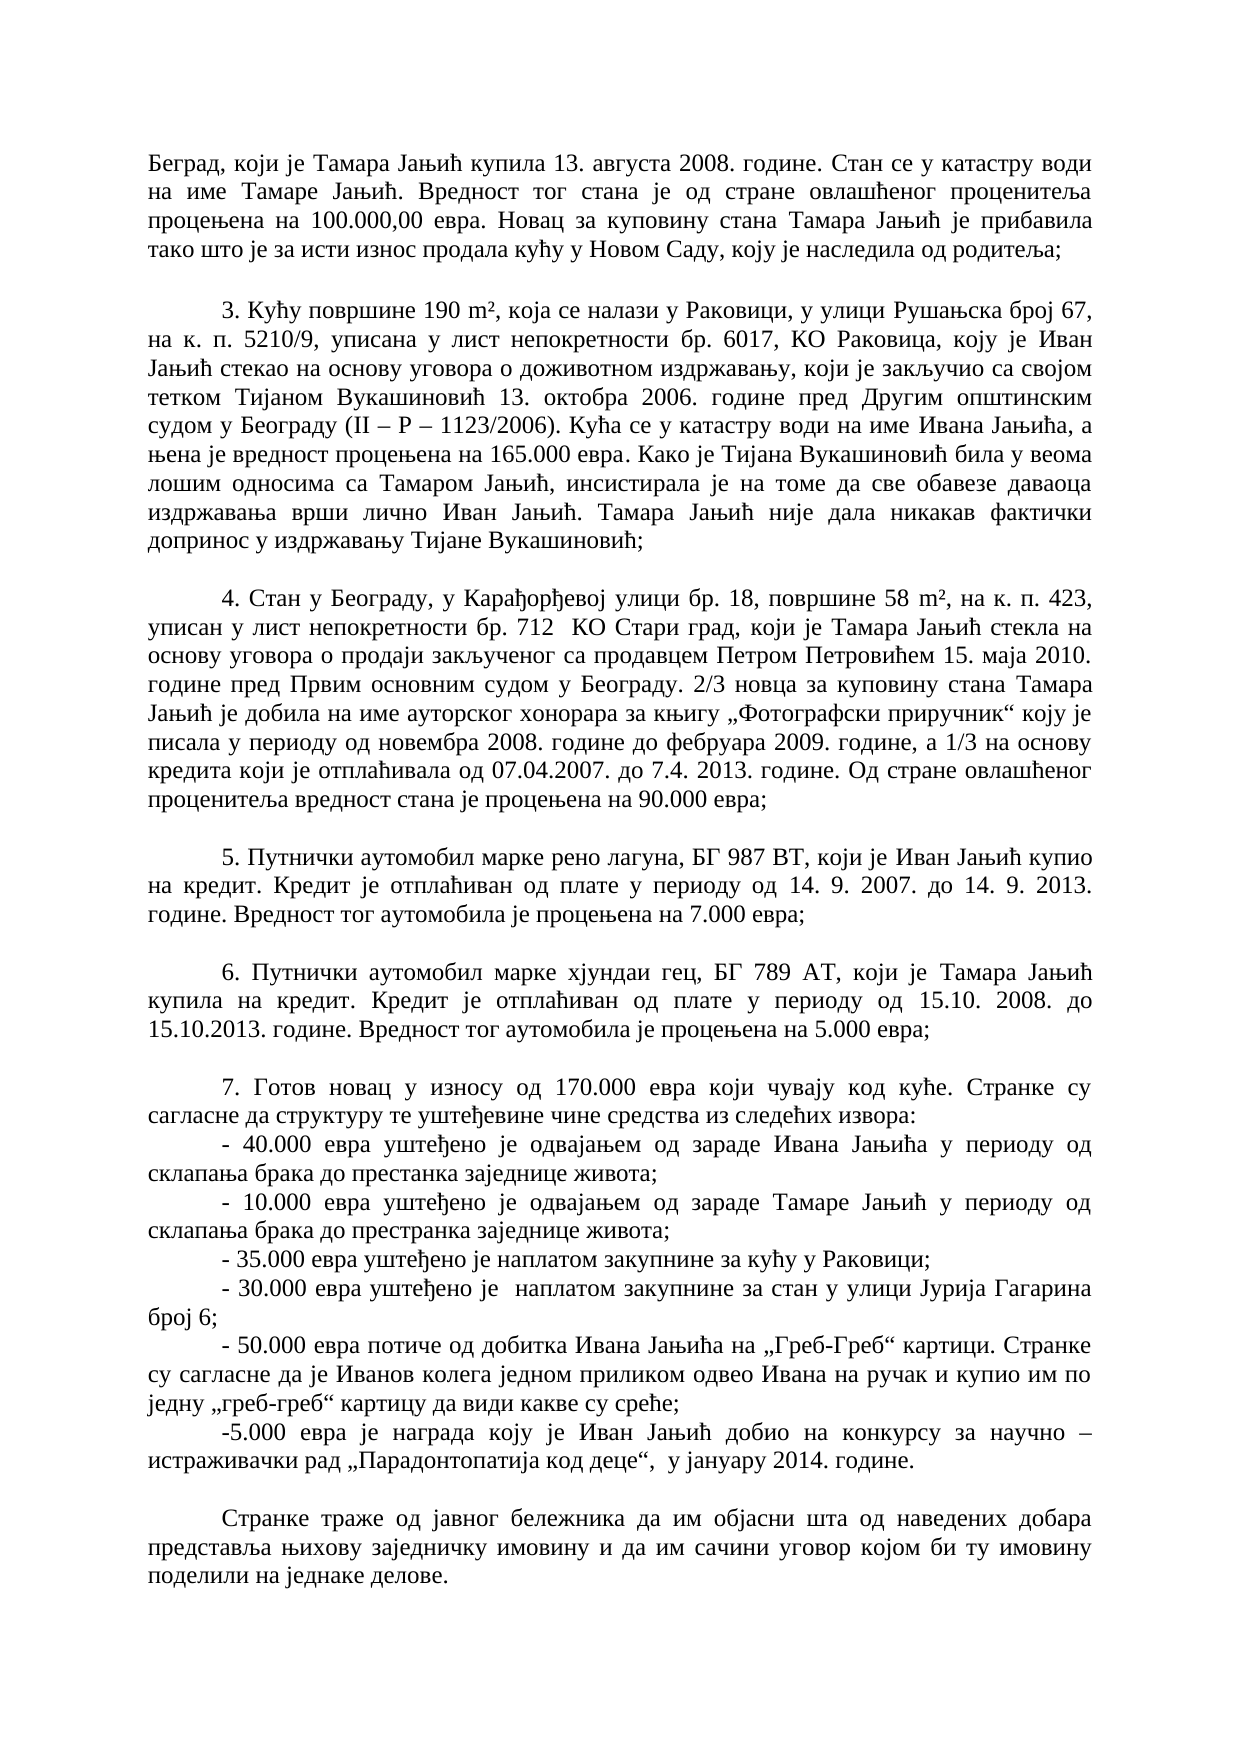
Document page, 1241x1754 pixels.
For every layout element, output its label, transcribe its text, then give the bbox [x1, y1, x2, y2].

text 7. Готов новац у износу од 170.000 евра који чувају код куће. Странке су сагласне да структуру те уштеђевине чине средства из следећих извора: [148, 1072, 1093, 1129]
text - 30.000 евра уштеђено је наплатом закупнине за стан у улици Јурија Гагарина број 6; [148, 1273, 1093, 1330]
text - 40.000 евра уштеђено је одвајањем од зараде Ивана Јањића у периоду од склапања брака до престанка заједнице живота; [148, 1129, 1093, 1187]
text -5.000 евра је награда коју је Иван Јањић добио на конкурсу за научно –истраживачки рад „Парадонтопатија код деце“, у јануару 2014. године. [148, 1417, 1093, 1474]
text Странке траже од јавног бележника да им објасни шта од наведених добара представља њихову заједничку имовину и да им сачини уговор којом би ту имовину поделили на једнаке делове. [148, 1503, 1093, 1589]
text 4. Стан у Београду, у Карађорђевој улици бр. 18, површине 58 m², на к. п. 423, уписан у лист непокретности бр. 712 КО Стари град, који је Тамарa Јањић стекла на основу уговора о продаји закљученог са продавцем Петром Петровићем 15. маја 2010. године пред Првим основним судом у Београду. 2/3 новца за куповину стана Тамара Јањић је добила на име ауторског хонорара за књигу „Фотографски приручник“ коју је писала у периоду од новембра 2008. године до фебруара 2009. године, а 1/3 на основу кредита који је отплаћивала од 07.04.2007. до 7.4. 2013. године. Од стране овлашћеног проценитеља вредност стана је процењена на 90.000 евра; [148, 583, 1093, 813]
text 6. Путнички аутомобил марке хјундаи гец, БГ 789 АТ, који је Тамарa Јањић купила на кредит. Кредит је отплаћиван од плате у периоду од 15.10. 2008. до 15.10.2013. године. Вредност тог аутомобила је процењена на 5.000 евра; [148, 957, 1093, 1043]
text - 50.000 евра потиче од добитка Ивана Јањића на „Греб-Греб“ картици. Странке су сагласне да је Иванов колега једном приликом одвео Ивана на ручак и купио им по једну „греб-греб“ картицу да види какве су среће; [148, 1330, 1093, 1417]
text - 10.000 евра уштеђено је одвајањем од зараде Тамаре Јањић у периоду од склапања брака до престранка заједнице живота; [148, 1187, 1093, 1244]
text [148, 148, 1093, 263]
text - 35.000 евра уштеђено је наплатом закупнине за кућу у Раковици; [148, 1244, 1093, 1273]
text 3. Кућу површине 190 m², која се налази у Раковици, у улици Рушањска број 67, на к. п. 5210/9, уписана у лист непокретности бр. 6017, КО Раковица, коју је Иван Јањић стекао на основу уговора о доживотном издржавању, који је закључио са својом тетком Тијаном Вукашиновић 13. октобра 2006. године пред Другим општинским судом у Београду (II – Р – 1123/2006). Кућа се у катастру води на име Ивана Јањићa, а њена је вредност процењена на 165.000 евра. Како је Тијана Вукашиновић била у веома лошим односима са Тамаром Јањић, инсистирала је на томе да све обавезе даваоца издржавања врши лично Иван Јањић. Тамара Јањић није дала никакав фактички допринос у издржавању Тијане Вукашиновић; [148, 295, 1093, 554]
text 5. Путнички аутомобил марке рено лагуна, БГ 987 ВТ, који је Иван Јањић купио на кредит. Кредит је отплаћиван од плате у периоду од 14. 9. 2007. до 14. 9. 2013. године. Вредност тог аутомобила је процењена на 7.000 евра; [148, 842, 1093, 928]
